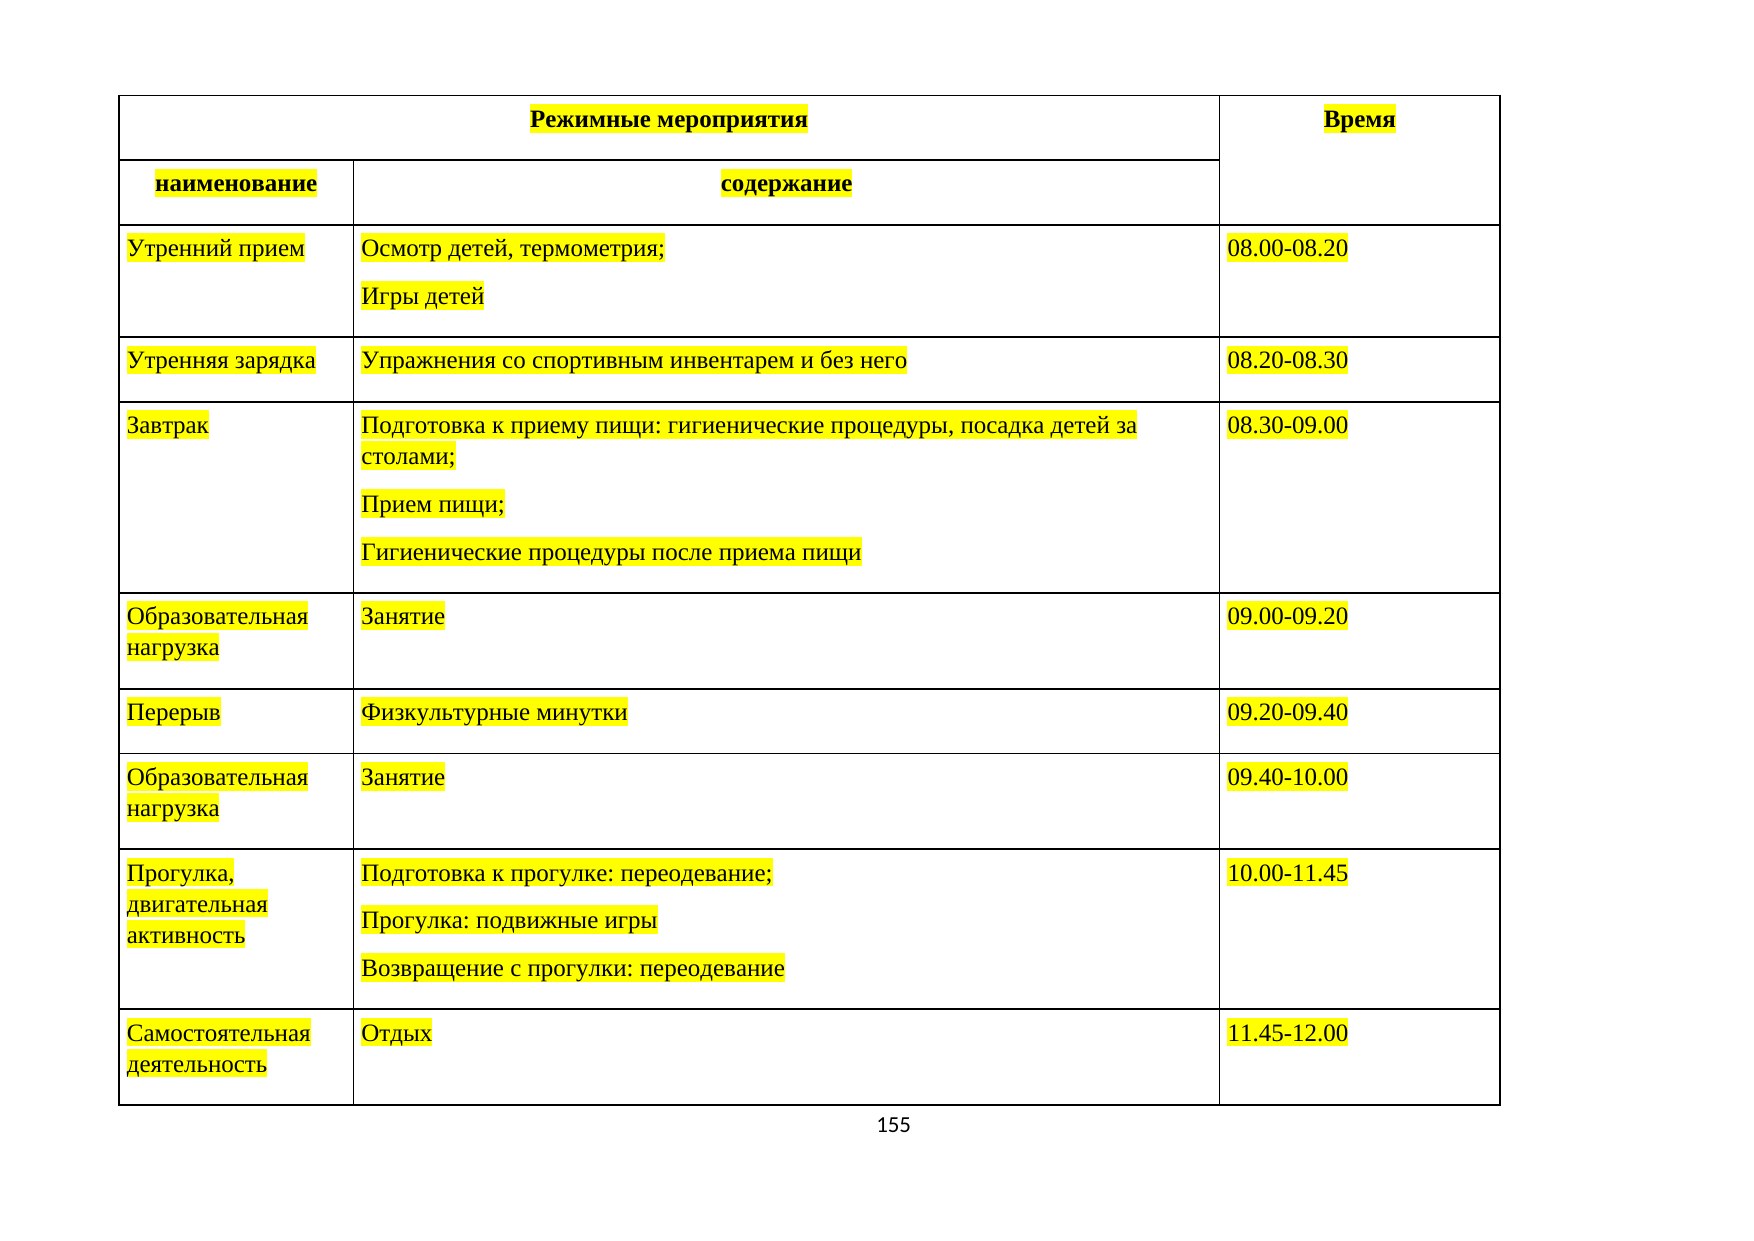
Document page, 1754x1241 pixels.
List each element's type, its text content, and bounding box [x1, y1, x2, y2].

table_cell 08.20-08.30 [1220, 338, 1499, 401]
table_cell Занятие [354, 594, 1219, 688]
table_cell наименование [120, 161, 353, 224]
table_cell 11.45-12.00 [1220, 1010, 1499, 1104]
table_header Режимные мероприятия [120, 96, 1219, 159]
table_cell Перерыв [120, 690, 353, 752]
table_cell Упражнения со спортивным инвентарем и без него [354, 338, 1219, 401]
table_cell Утренняя зарядка [120, 338, 353, 401]
table_cell Прогулка, двигательная активность [120, 850, 353, 1008]
table_cell Отдых [354, 1010, 1219, 1104]
table_cell Подготовка к прогулке: переодевание; Прогулка: подвижные игры Возвращение с прогулки: переодевание [354, 850, 1219, 1008]
table_cell Занятие [354, 754, 1219, 848]
table_cell 09.40-10.00 [1220, 754, 1499, 848]
table_cell 08.30-09.00 [1220, 403, 1499, 592]
table_cell Завтрак [120, 403, 353, 592]
table_cell 09.20-09.40 [1220, 690, 1499, 752]
table_cell Самостоятельная деятельность [120, 1010, 353, 1104]
table_cell 08.00-08.20 [1220, 226, 1499, 336]
table_cell 10.00-11.45 [1220, 850, 1499, 1008]
table_header Время [1220, 96, 1499, 224]
table_cell содержание [354, 161, 1219, 224]
table_cell Подготовка к приему пищи: гигиенические процедуры, посадка детей за столами; Прием пищи; Гигиенические процедуры после приема пищи [354, 403, 1219, 592]
table_cell 09.00-09.20 [1220, 594, 1499, 688]
table_cell Физкультурные минутки [354, 690, 1219, 752]
table_cell Образовательная нагрузка [120, 754, 353, 848]
table_cell Осмотр детей, термометрия; Игры детей [354, 226, 1219, 336]
table_cell Образовательная нагрузка [120, 594, 353, 688]
table_cell Утренний прием [120, 226, 353, 336]
